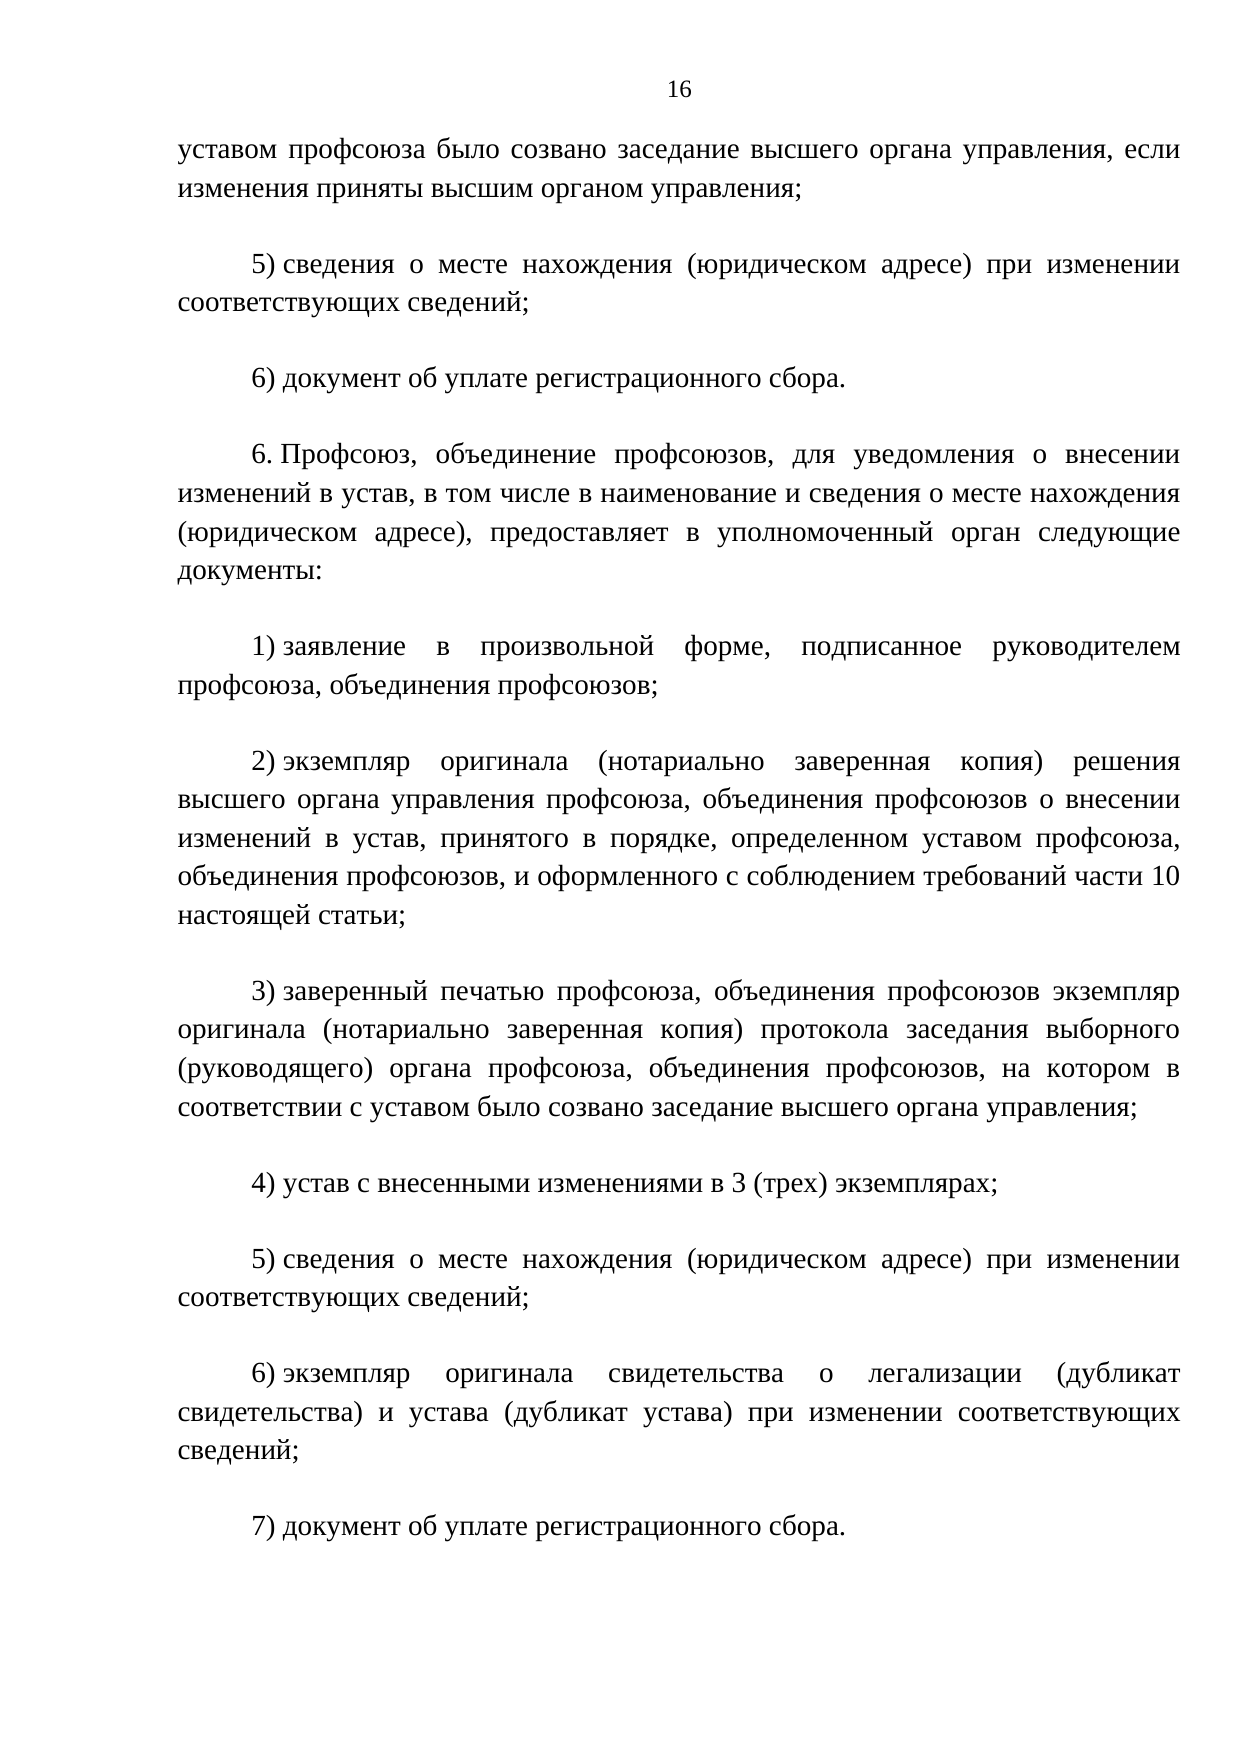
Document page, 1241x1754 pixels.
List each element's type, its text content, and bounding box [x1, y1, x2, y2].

text 6. Профсоюз, объединение профсоюзов, для уведомления о внесении изменений в устав, в том числе в наименование и сведения о месте нахождения (юридическом адресе), предоставляет в уполномоченный орган следующие документы: [177, 437, 1181, 586]
text 4) устав с внесенными изменениями в 3 (трех) экземплярах; [177, 1165, 1181, 1198]
text 5) сведения о месте нахождения (юридическом адресе) при изменении соответствующих сведений; [177, 1241, 1181, 1313]
text 5) сведения о месте нахождения (юридическом адресе) при изменении соответствующих сведений; [177, 246, 1181, 318]
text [177, 131, 1181, 203]
text 3) заверенный печатью профсоюза, объединения профсоюзов экземпляр оригинала (нотариально заверенная копия) протокола заседания выборного (руководящего) органа профсоюза, объединения профсоюзов, на котором в соответствии с уставом было созвано заседание высшего органа управления; [177, 973, 1181, 1122]
text 6) документ об уплате регистрационного сбора. [177, 361, 1181, 394]
text 2) экземпляр оригинала (нотариально заверенная копия) решения высшего органа управления профсоюза, объединения профсоюзов о внесении изменений в устав, принятого в порядке, определенном уставом профсоюза, объединения профсоюзов, и оформленного с соблюдением требований части 10 настоящей статьи; [177, 743, 1181, 931]
text 7) документ об уплате регистрационного сбора. [177, 1508, 1181, 1542]
text 6) экземпляр оригинала свидетельства о легализации (дубликат свидетельства) и устава (дубликат устава) при изменении соответствующих сведений; [177, 1355, 1181, 1466]
text 1) заявление в произвольной форме, подписанное руководителем профсоюза, объединения профсоюзов; [177, 628, 1181, 700]
